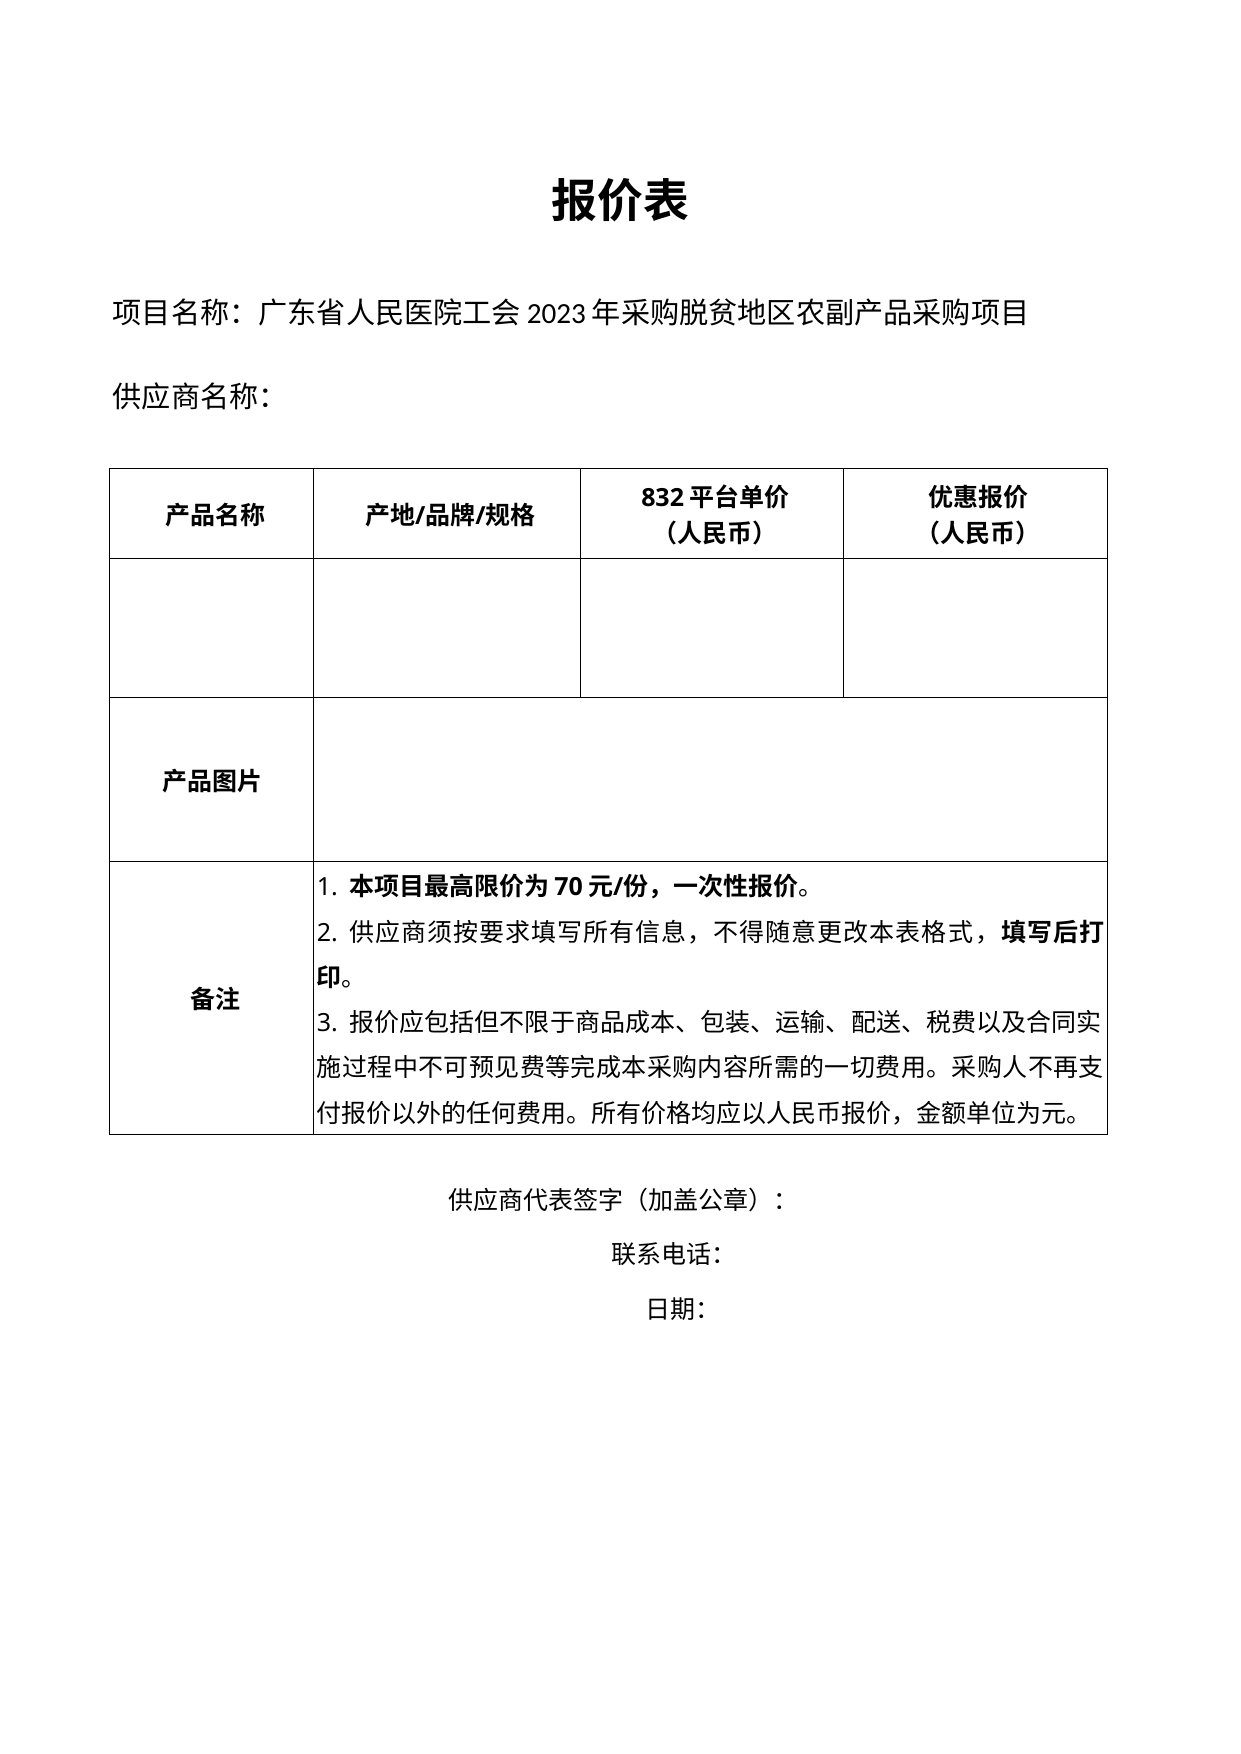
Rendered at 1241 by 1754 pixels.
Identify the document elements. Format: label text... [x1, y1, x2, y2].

table_header 优惠报价 （人民币） [844, 469, 1107, 558]
table_header 产地/品牌/规格 [314, 469, 580, 558]
table_cell [314, 559, 580, 697]
text 项目名称：广东省人民医院工会2023年采购脱贫地区农副产品采购项目 [112, 288, 1128, 333]
table_cell [314, 698, 1107, 861]
text 供应商名称： [112, 374, 1134, 416]
text 供应商代表签字（加盖公章）： [112, 1180, 1134, 1217]
table_cell [581, 559, 843, 697]
table_cell 产品图片 [110, 698, 313, 861]
text 日期： [112, 1289, 1134, 1325]
text 报价表 [112, 152, 1128, 243]
table_header 832平台单价 （人民币） [581, 469, 843, 558]
text 联系电话： [112, 1235, 1134, 1271]
table_cell [110, 559, 313, 697]
table_cell [844, 559, 1107, 697]
table_cell 备注 [110, 862, 313, 1134]
table_cell 本项目最高限价为70元/份，一次性报价。 供应商须按要求填写所有信息，不得随意更改本表格式，填写后打印。 报价应包括但不限于商品成本、包装、运输、配送、税费以及合同实施过程中不可预见费等完成本采购内容所需的一切费用。采购人不再支付报价以外的任何费用。所有价格均应以人民币报价，金额单位为元。 [314, 862, 1107, 1134]
table_header 产品名称 [110, 469, 313, 558]
